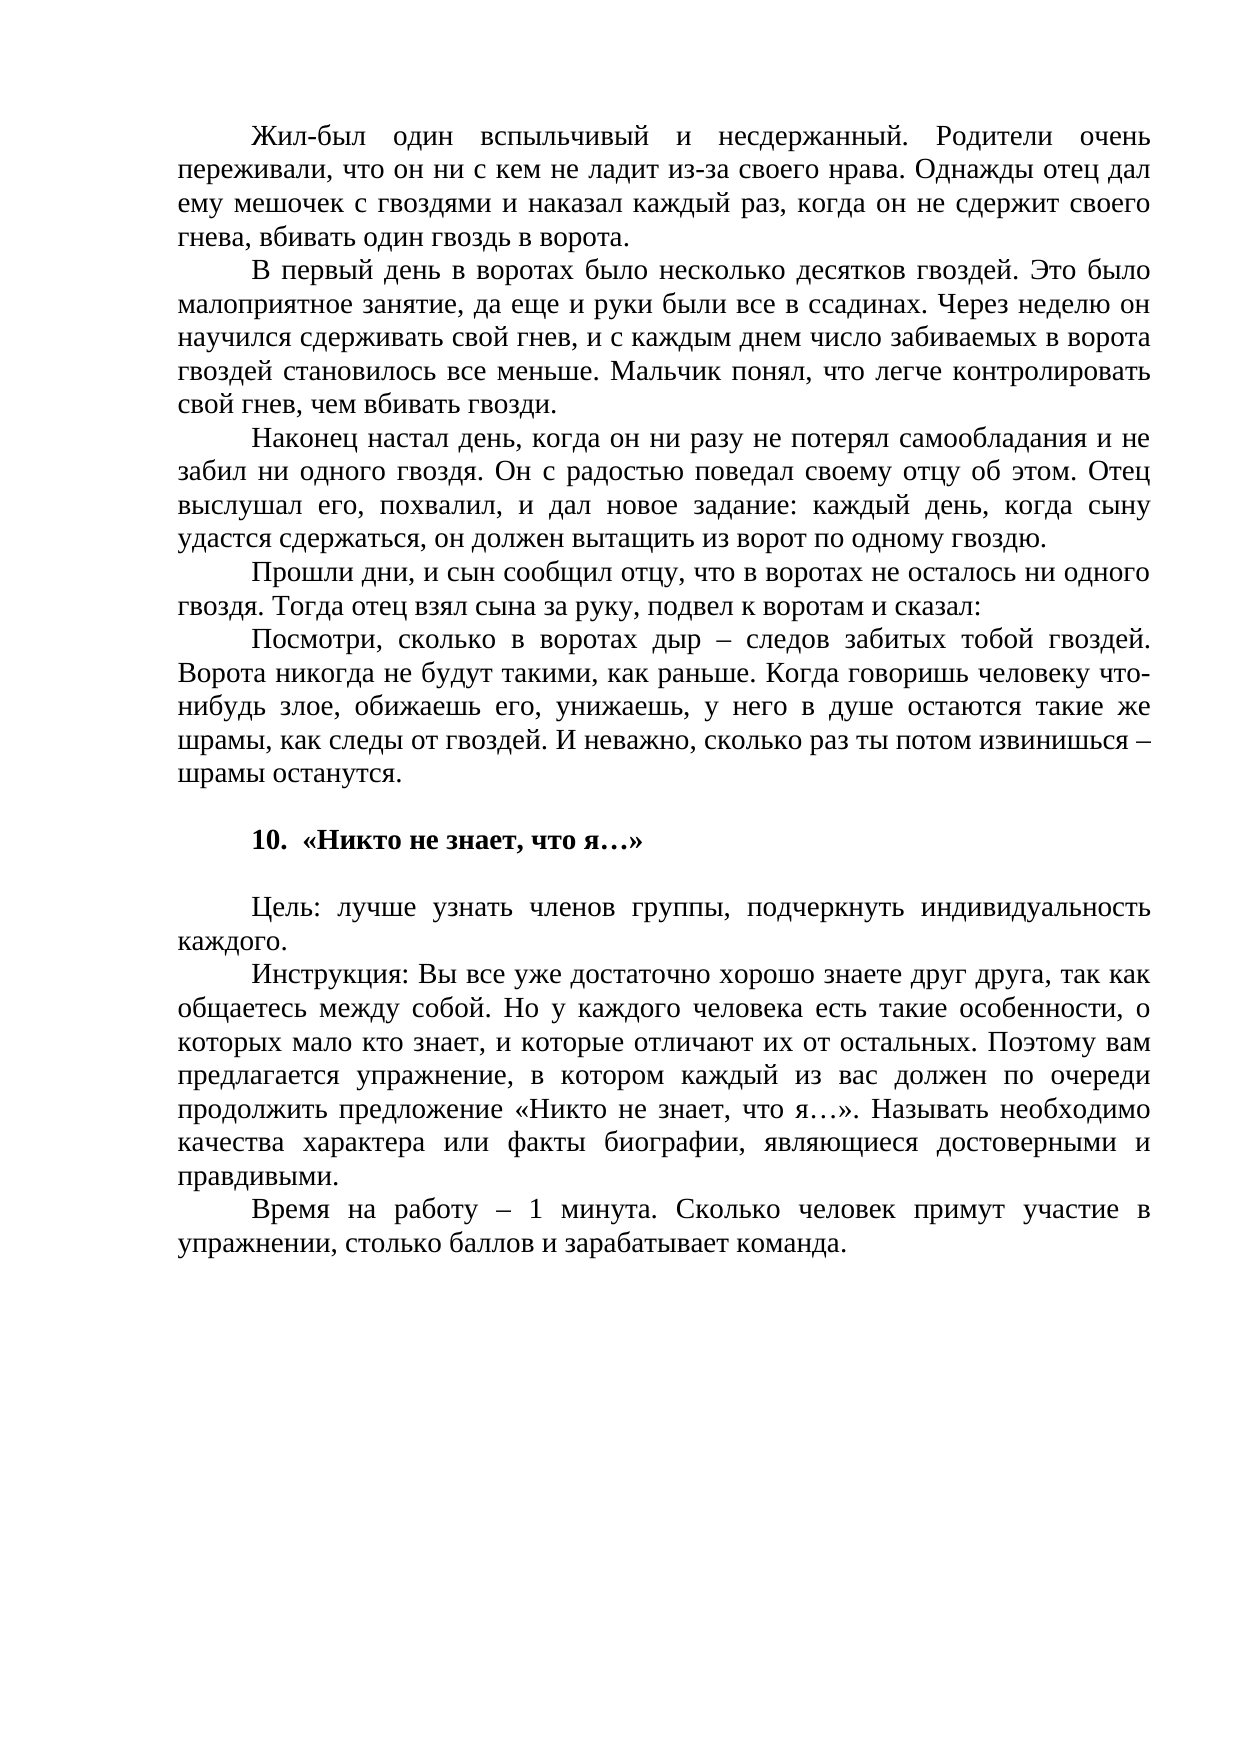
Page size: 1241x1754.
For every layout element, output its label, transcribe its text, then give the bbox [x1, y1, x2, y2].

text Инструкция: Вы все уже достаточно хорошо знаете друг друга, так как общаетесь между собой. Но у каждого человека есть такие особенности, о которых мало кто знает, и которые отличают их от остальных. Поэтому вам предлагается упражнение, в котором каждый из вас должен по очереди продолжить предложение «Никто не знает, что я…». Называть необходимо качества характера или факты биографии, являющиеся достоверными и правдивыми. [177, 957, 1152, 1191]
text Цель: лучше узнать членов группы, подчеркнуть индивидуальность каждого. [177, 889, 1152, 957]
text Время на работу – 1 минута. Сколько человек примут участие в упражнении, столько баллов и зарабатывает команда. [177, 1191, 1152, 1258]
text Жил-был один вспыльчивый и несдержанный. Родители очень переживали, что он ни с кем не ладит из-за своего нрава. Однажды отец дал ему мешочек с гвоздями и наказал каждый раз, когда он не сдержит своего гнева, вбивать один гвоздь в ворота. [177, 118, 1152, 252]
text В первый день в воротах было несколько десятков гвоздей. Это было малоприятное занятие, да еще и руки были все в ссадинах. Через неделю он научился сдерживать свой гнев, и с каждым днем число забиваемых в ворота гвоздей становилось все меньше. Мальчик понял, что легче контролировать свой гнев, чем вбивать гвозди. [177, 252, 1152, 420]
text Наконец настал день, когда он ни разу не потерял самообладания и не забил ни одного гвоздя. Он с радостью поведал своему отцу об этом. Отец выслушал его, похвалил, и дал новое задание: каждый день, когда сыну удастся сдержаться, он должен вытащить из ворот по одному гвоздю. [177, 420, 1152, 554]
text 10. «Никто не знает, что я…» [177, 822, 1152, 856]
text Прошли дни, и сын сообщил отцу, что в воротах не осталось ни одного гвоздя. Тогда отец взял сына за руку, подвел к воротам и сказал: [177, 554, 1152, 621]
text Посмотри, сколько в воротах дыр – следов забитых тобой гвоздей. Ворота никогда не будут такими, как раньше. Когда говоришь человеку что-нибудь злое, обижаешь его, унижаешь, у него в душе остаются такие же шрамы, как следы от гвоздей. И неважно, сколько раз ты потом извинишься – шрамы останутся. [177, 621, 1152, 789]
